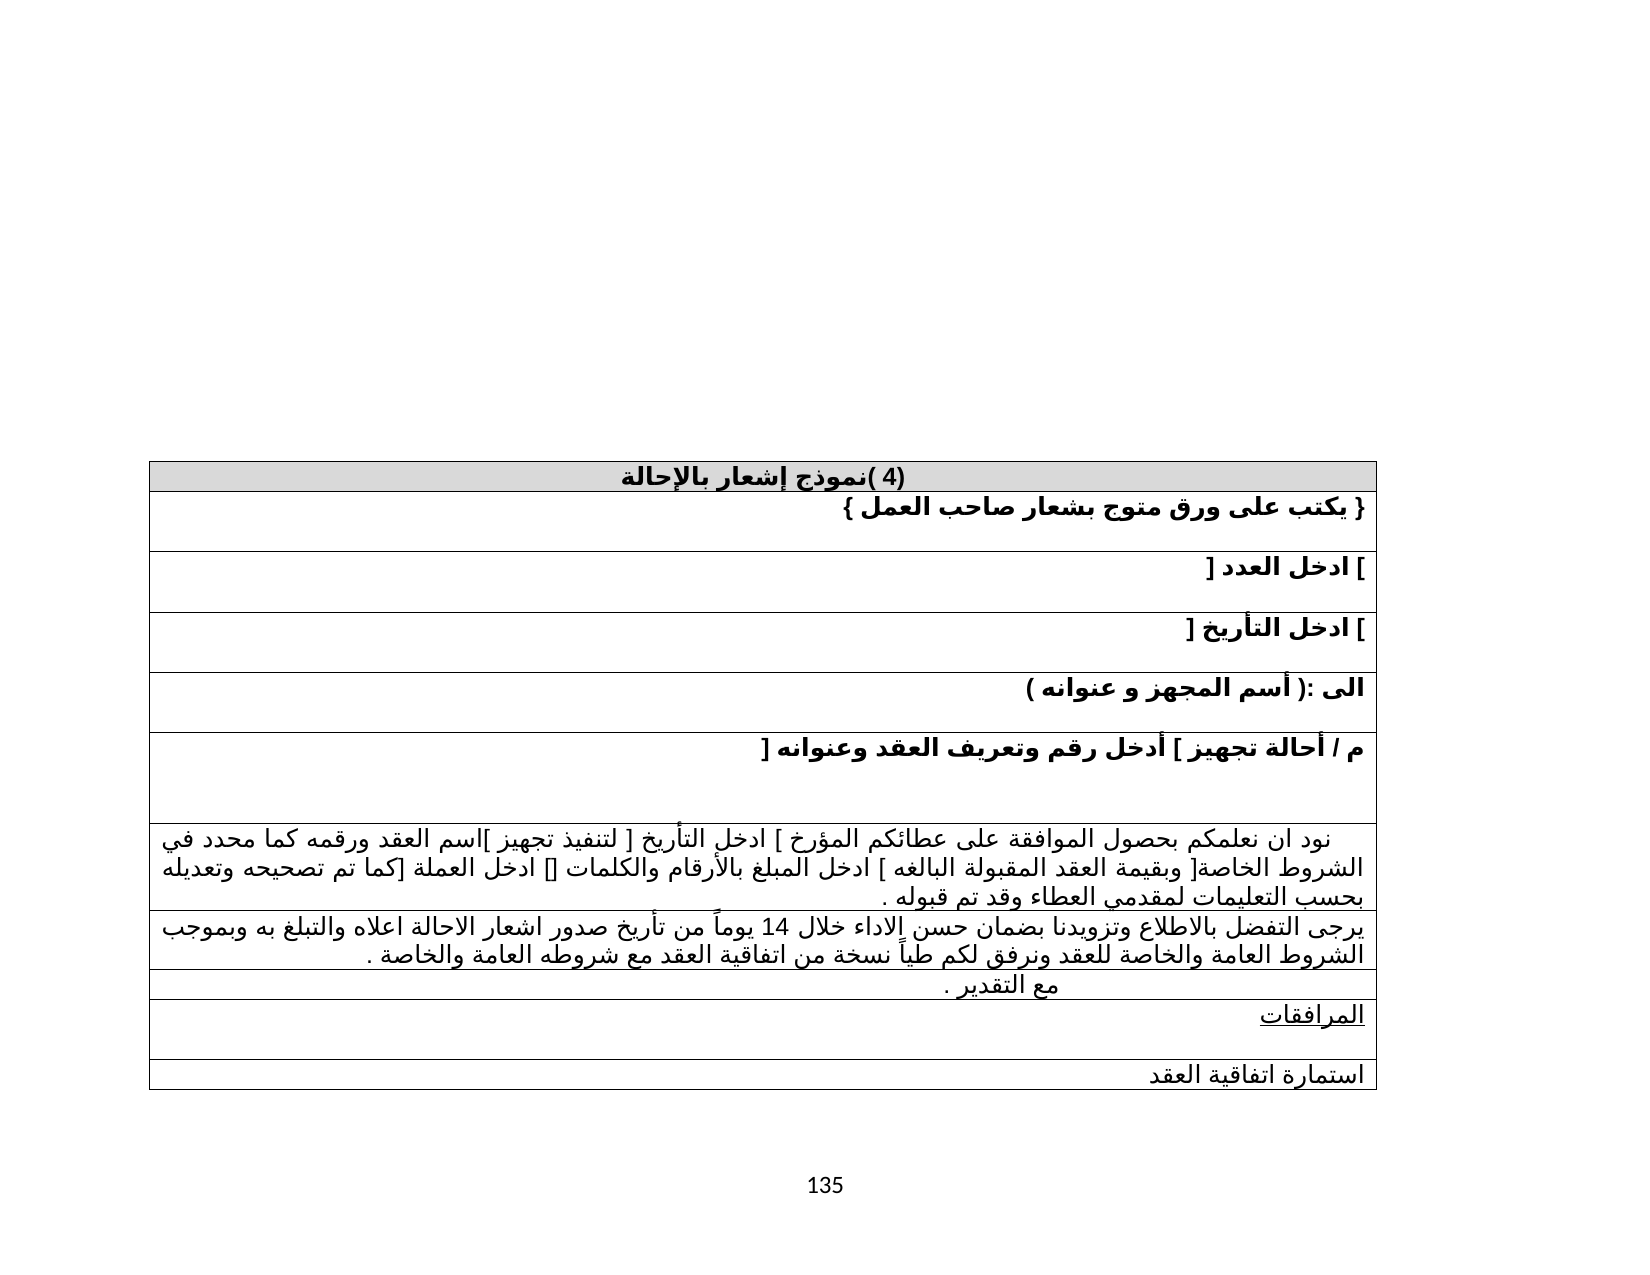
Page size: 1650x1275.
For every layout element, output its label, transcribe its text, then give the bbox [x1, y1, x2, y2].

table_cell ] ادخل العدد [ [150, 552, 1376, 612]
table_cell الى :( أسم المجهز و عنوانه ) [150, 673, 1376, 732]
table_cell مع التقدير . [150, 970, 1376, 999]
table_cell { يكتب على ورق متوج بشعار صاحب العمل } [150, 492, 1376, 551]
table_header (4 )نموذج إشعار بالإحالة [150, 462, 1376, 491]
table_cell م / أحالة تجهيز ] أدخل رقم وتعريف العقد وعنوانه [ [150, 733, 1376, 823]
table_cell ] ادخل التأريخ [ [150, 613, 1376, 672]
table_cell نود ان نعلمكم بحصول الموافقة على عطائكم المؤرخ ] ادخل التأريخ [ لتنفيذ تجهيز ]اسم العقد ورقمه كما محدد في الشروط الخاصة[ وبقيمة العقد المقبولة البالغه ] ادخل المبلغ بالأرقام والكلمات [] ادخل العملة [كما تم تصحيحه وتعديله بحسب التعليمات لمقدمي العطاء وقد تم قبوله . [150, 824, 1376, 910]
table_cell يرجى التفضل بالاطلاع وتزويدنا بضمان حسن الاداء خلال 14 يوماً من تأريخ صدور اشعار الاحالة اعلاه والتبلغ به وبموجب الشروط العامة والخاصة للعقد ونرفق لكم طياً نسخة من اتفاقية العقد مع شروطه العامة والخاصة . [150, 911, 1376, 969]
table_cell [150, 1060, 1376, 1089]
table_cell المرافقات [150, 1000, 1376, 1059]
